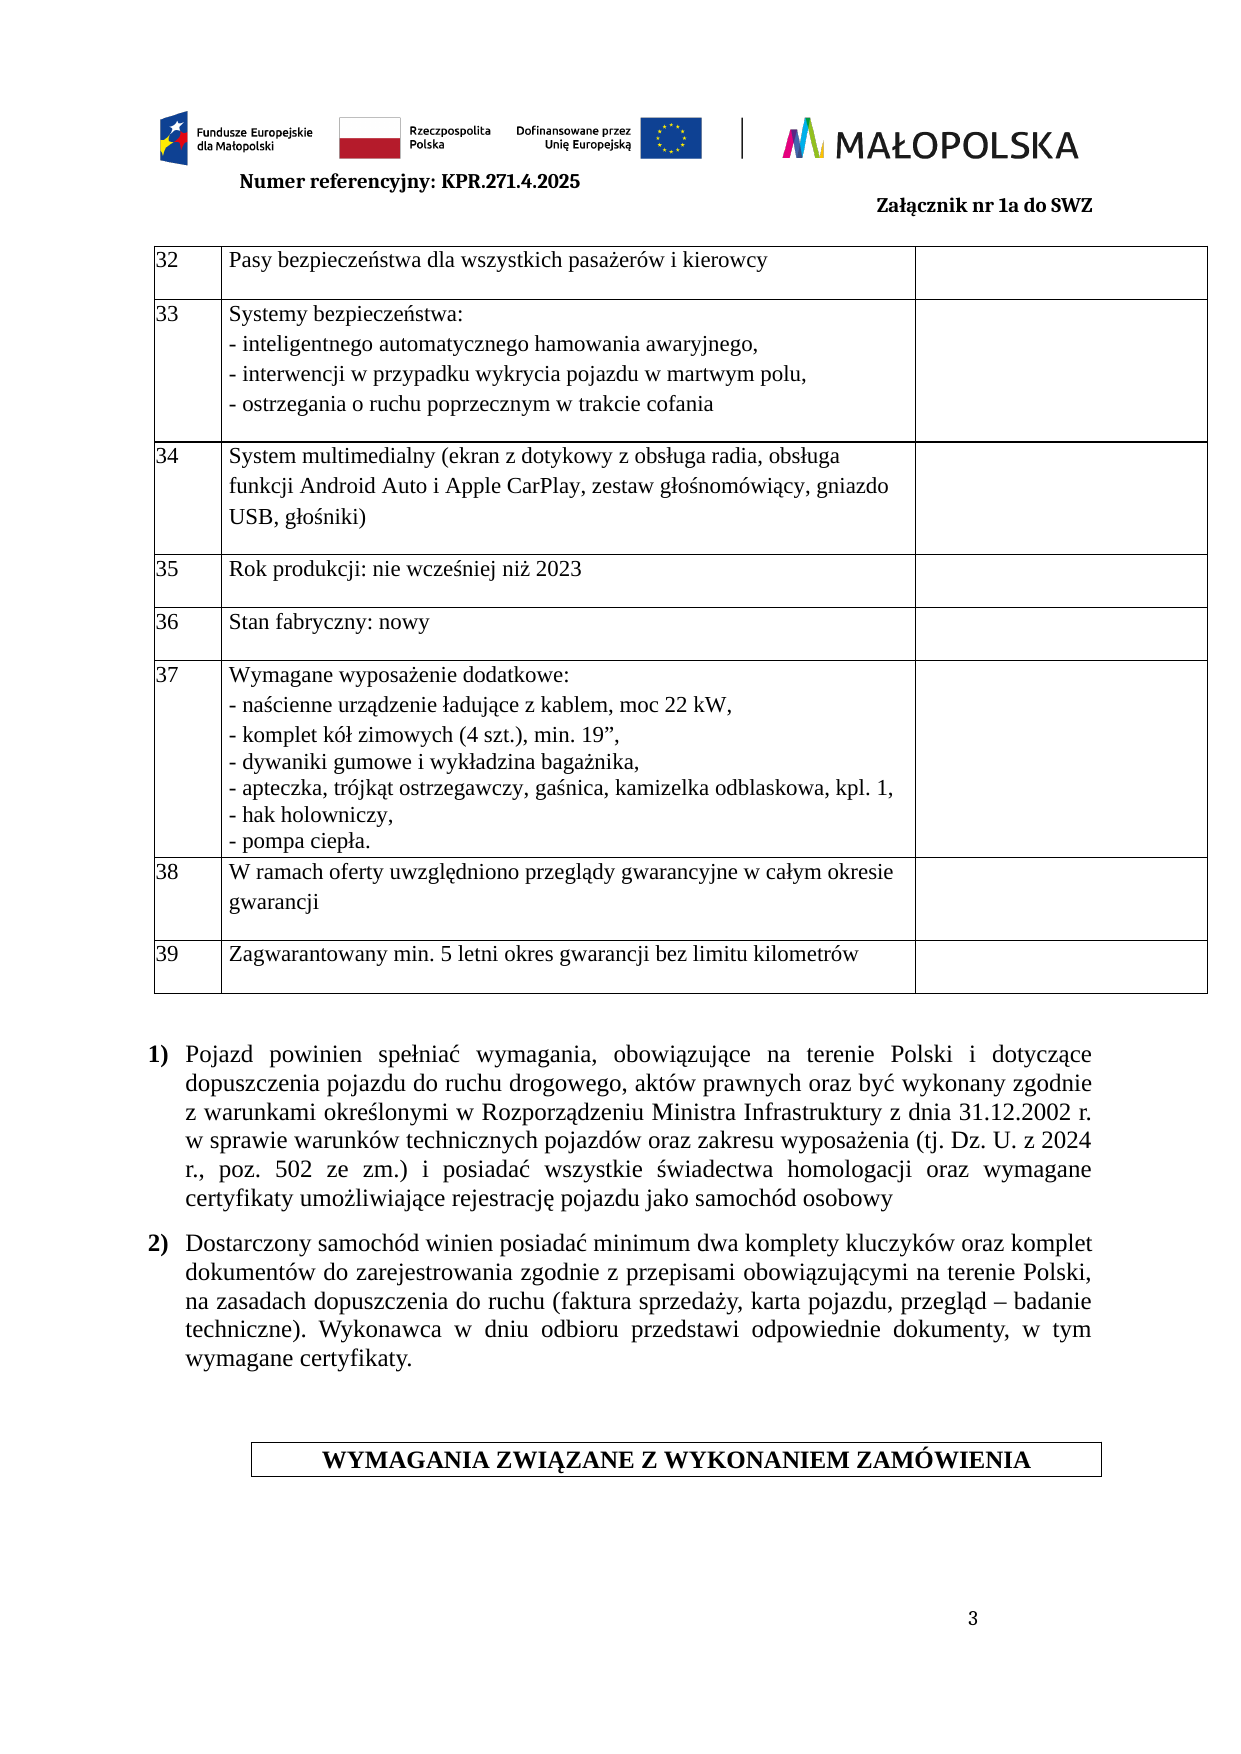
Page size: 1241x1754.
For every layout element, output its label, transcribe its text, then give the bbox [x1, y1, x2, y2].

table_cell 37 [155, 661, 221, 857]
list Pojazd powinien spełniać wymagania, obowiązujące na terenie Polski i dotyczące dopuszczenia pojazdu do ruchu drogowego, aktów prawnych oraz być wykonany zgodnie z warunkami określonymi w Rozporządzeniu Ministra Infrastruktury z dnia 31.12.2002 r. w sprawie warunków technicznych pojazdów oraz zakresu wyposażenia (tj. Dz. U. z 2024 r., poz. 502 ze zm.) i posiadać wszystkie świadectwa homologacji oraz wymagane certyfikaty umożliwiające rejestrację pojazdu jako samochód osobowy [148, 1039, 1093, 1212]
table_cell Pasy bezpieczeństwa dla wszystkich pasażerów i kierowcy [222, 247, 915, 299]
table_cell System multimedialny (ekran z dotykowy z obsługa radia, obsługa funkcji Android Auto i Apple CarPlay, zestaw głośnomówiący, gniazdo USB, głośniki) [222, 443, 915, 554]
list Dostarczony samochód winien posiadać minimum dwa komplety kluczyków oraz komplet dokumentów do zarejestrowania zgodnie z przepisami obowiązującymi na terenie Polski, na zasadach dopuszczenia do ruchu (faktura sprzedaży, karta pojazdu, przegląd – badanie techniczne). Wykonawca w dniu odbioru przedstawi odpowiednie dokumenty, w tym wymagane certyfikaty. [148, 1228, 1093, 1372]
table_cell 33 [155, 300, 221, 441]
table_cell Zagwarantowany min. 5 letni okres gwarancji bez limitu kilometrów [222, 941, 915, 993]
table_cell [916, 661, 1207, 857]
table_cell [916, 858, 1207, 939]
table_cell [916, 941, 1207, 993]
table_cell 36 [155, 608, 221, 660]
table_cell [916, 608, 1207, 660]
table_cell 35 [155, 555, 221, 607]
text WYMAGANIA ZWIĄZANE Z WYKONANIEM ZAMÓWIENIA [252, 1443, 1101, 1476]
table_cell [916, 443, 1207, 554]
table_cell [916, 300, 1207, 441]
table_cell Wymagane wyposażenie dodatkowe: - naścienne urządzenie ładujące z kablem, moc 22 kW, - komplet kół zimowych (4 szt.), min. 19”, - dywaniki gumowe i wykładzina bagażnika, - apteczka, trójkąt ostrzegawczy, gaśnica, kamizelka odblaskowa, kpl. 1, - hak holowniczy, - pompa ciepła. [222, 661, 915, 857]
picture [153, 103, 1078, 170]
table_cell 39 [155, 941, 221, 993]
table_cell W ramach oferty uwzględniono przeglądy gwarancyjne w całym okresie gwarancji [222, 858, 915, 939]
table_cell Systemy bezpieczeństwa: - inteligentnego automatycznego hamowania awaryjnego, - interwencji w przypadku wykrycia pojazdu w martwym polu, - ostrzegania o ruchu poprzecznym w trakcie cofania [222, 300, 915, 441]
table_cell Stan fabryczny: nowy [222, 608, 915, 660]
table_cell [916, 247, 1207, 299]
table_cell Rok produkcji: nie wcześniej niż 2023 [222, 555, 915, 607]
table_cell 32 [155, 247, 221, 299]
table_cell 38 [155, 858, 221, 939]
table_cell 34 [155, 443, 221, 554]
table_cell [916, 555, 1207, 607]
